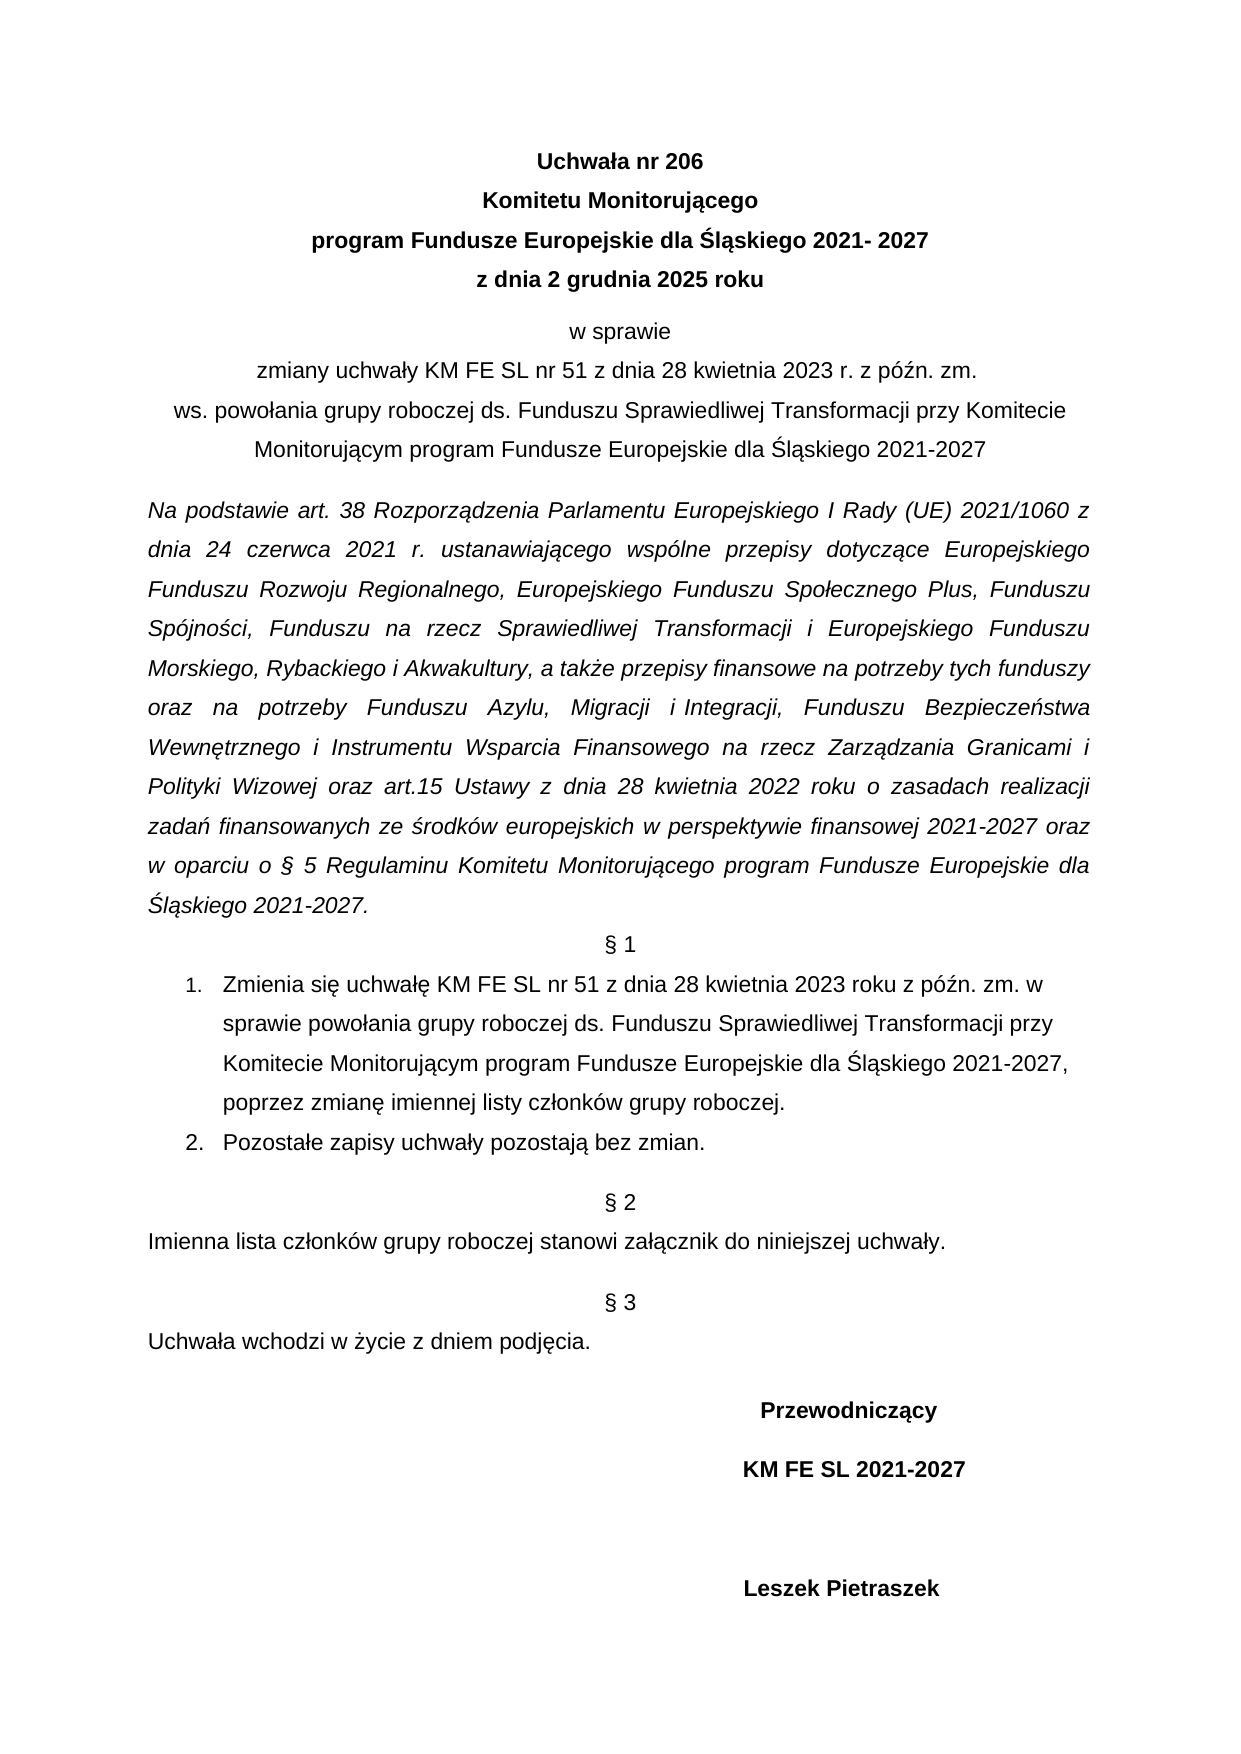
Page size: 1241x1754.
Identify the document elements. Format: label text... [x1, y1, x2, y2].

text Uchwała nr 206 Komitetu Monitorującego program Fundusze Europejskie dla Śląskiego 2021- 2027 z dnia 2 grudnia 2025 roku [148, 148, 1093, 292]
list Zmienia się uchwałę KM FE SL nr 51 z dnia 28 kwietnia 2023 roku z późn. zm. w sprawie powołania grupy roboczej ds. Funduszu Sprawiedliwej Transformacji przy Komitecie Monitorującym program Fundusze Europejskie dla Śląskiego 2021-2027, poprzez zmianę imiennej listy członków grupy roboczej. [185, 971, 1093, 1115]
text Imienna lista członków grupy roboczej stanowi załącznik do niniejszej uchwały. [148, 1228, 1093, 1254]
subtitle § 3 [148, 1288, 1093, 1315]
list Pozostałe zapisy uchwały pozostają bez zmian. [185, 1128, 1093, 1155]
text KM FE SL 2021-2027 [590, 1456, 1093, 1482]
text Uchwała wchodzi w życie z dniem podjęcia. [148, 1328, 1093, 1354]
subtitle § 2 [148, 1189, 1093, 1215]
text w sprawie zmiany uchwały KM FE SL nr 51 z dnia 28 kwietnia 2023 r. z późn. zm. ws. powołania grupy roboczej ds. Funduszu Sprawiedliwej Transformacji przy Komitecie Monitorującym program Fundusze Europejskie dla Śląskiego 2021-2027 [148, 318, 1093, 463]
subtitle § 1 [148, 931, 1093, 957]
text Leszek Pietraszek [590, 1575, 1093, 1601]
text Przewodniczący [738, 1397, 960, 1423]
text Na podstawie art. 38 Rozporządzenia Parlamentu Europejskiego I Rady (UE) 2021/1060 z dnia 24 czerwca 2021 r. ustanawiającego wspólne przepisy dotyczące Europejskiego Funduszu Rozwoju Regionalnego, Europejskiego Funduszu Społecznego Plus, Funduszu Spójności, Funduszu na rzecz Sprawiedliwej Transformacji i Europejskiego Funduszu Morskiego, Rybackiego i Akwakultury, a także przepisy finansowe na potrzeby tych funduszy oraz na potrzeby Funduszu Azylu, Migracji i Integracji, Funduszu Bezpieczeństwa Wewnętrznego i Instrumentu Wsparcia Finansowego na rzecz Zarządzania Granicami i Polityki Wizowej oraz art.15 Ustawy z dnia 28 kwietnia 2022 roku o zasadach realizacji zadań finansowanych ze środków europejskich w perspektywie finansowej 2021-2027 oraz w oparciu o § 5 Regulaminu Komitetu Monitorującego program Fundusze Europejskie dla Śląskiego 2021-2027. [148, 497, 1093, 918]
